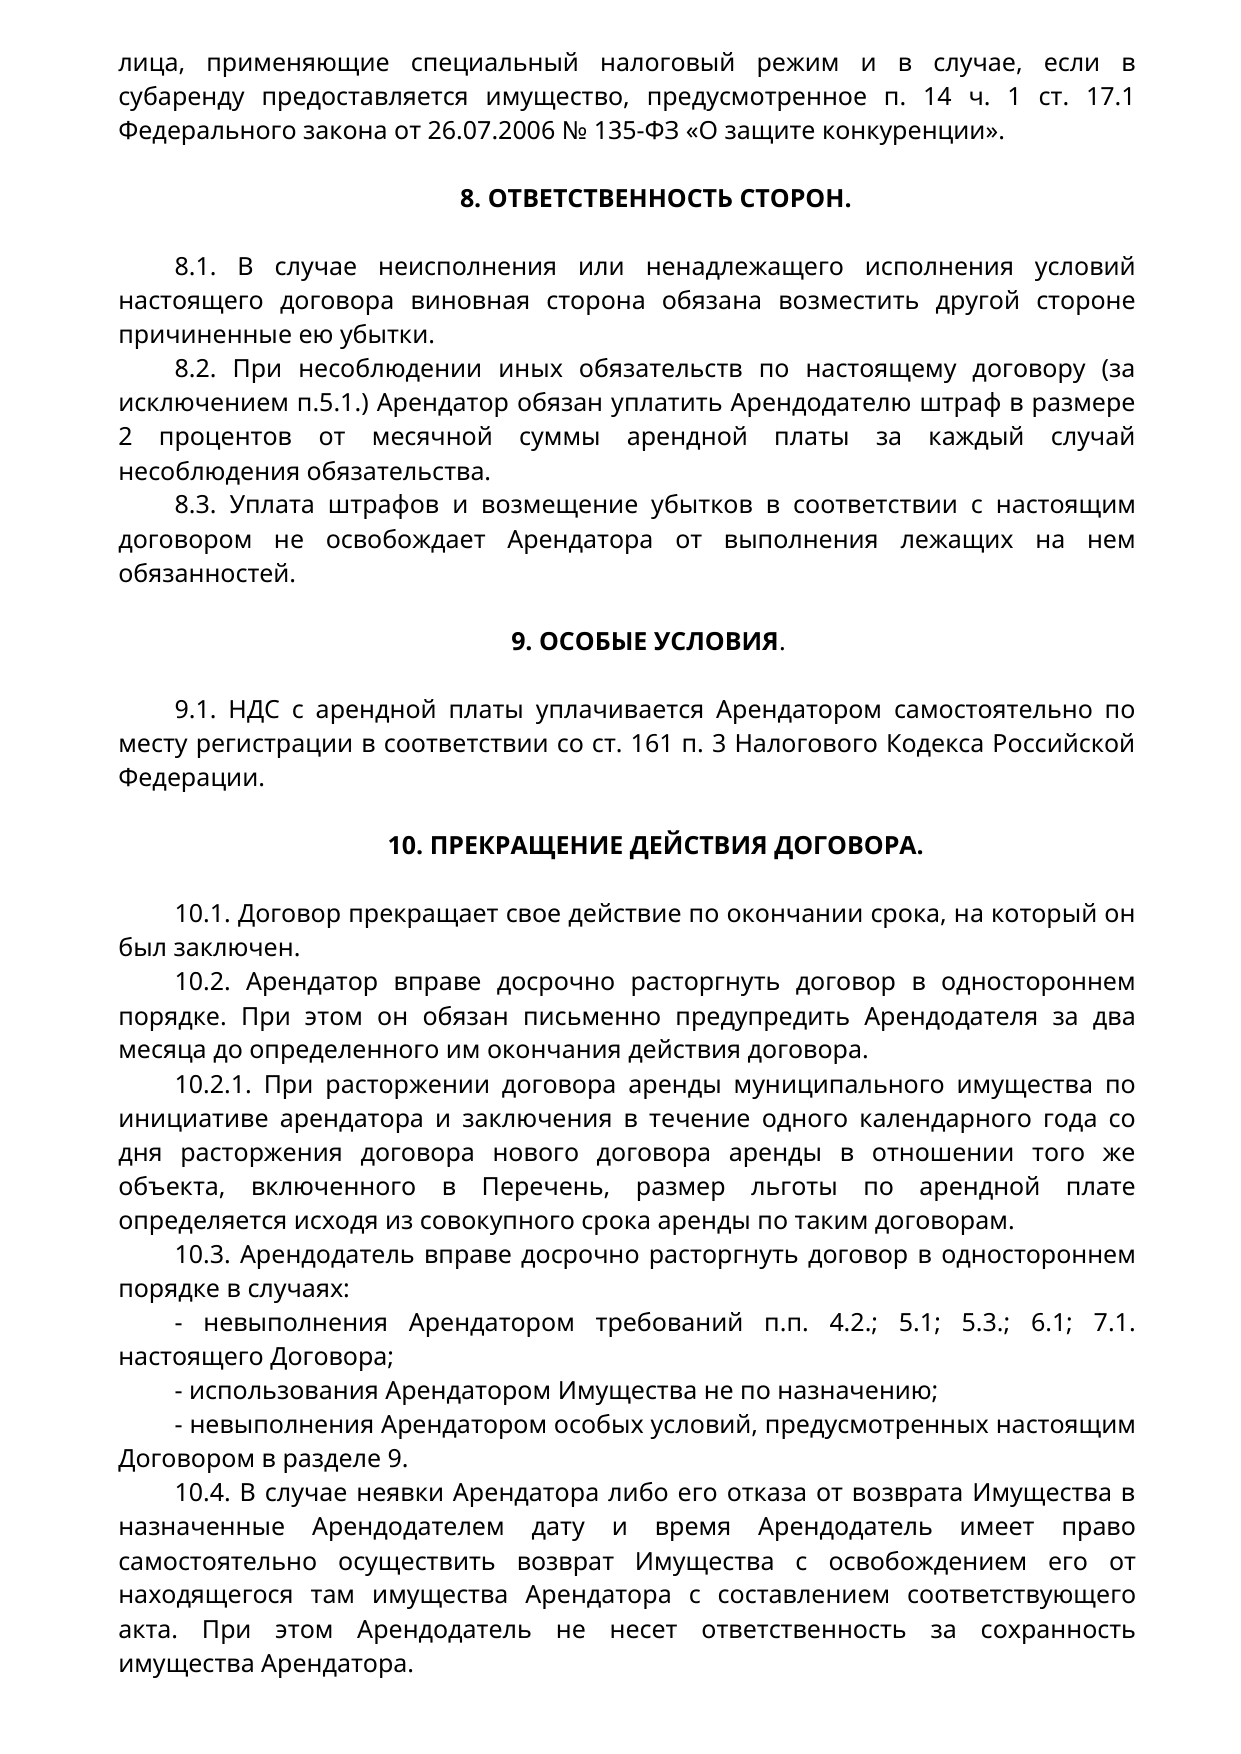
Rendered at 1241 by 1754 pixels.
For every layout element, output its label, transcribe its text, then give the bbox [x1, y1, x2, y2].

text - невыполнения Арендатором особых условий, предусмотренных настоящим Договором в разделе 9. [118, 1407, 1137, 1475]
text 10.1. Договор прекращает свое действие по окончании срока, на который он был заключен. [118, 896, 1137, 964]
text 8.1. В случае неисполнения или ненадлежащего исполнения условий настоящего договора виновная сторона обязана возместить другой стороне причиненные ею убытки. [118, 249, 1137, 351]
text 10.2.1. При расторжении договора аренды муниципального имущества по инициативе арендатора и заключения в течение одного календарного года со дня расторжения договора нового договора аренды в отношении того же объекта, включенного в Перечень, размер льготы по арендной плате определяется исходя из совокупного срока аренды по таким договорам. [118, 1066, 1137, 1237]
text 8.3. Уплата штрафов и возмещение убытков в соответствии с настоящим договором не освобождает Арендатора от выполнения лежащих на нем обязанностей. [118, 487, 1137, 589]
text - использования Арендатором Имущества не по назначению; [118, 1373, 1137, 1407]
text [118, 44, 1137, 147]
text 9.1. НДС с арендной платы уплачивается Арендатором самостоятельно по месту регистрации в соответствии со ст. 161 п. 3 Налогового Кодекса Российской Федерации. [118, 692, 1137, 794]
text 10. ПРЕКРАЩЕНИЕ ДЕЙСТВИЯ ДОГОВОРА. [118, 828, 1137, 862]
text 8. ОТВЕТСТВЕННОСТЬ СТОРОН. [118, 181, 1137, 215]
text 10.2. Арендатор вправе досрочно расторгнуть договор в одностороннем порядке. При этом он обязан письменно предупредить Арендодателя за два месяца до определенного им окончания действия договора. [118, 964, 1137, 1066]
text 9. ОСОБЫЕ УСЛОВИЯ. [118, 623, 1122, 657]
text 10.3. Арендодатель вправе досрочно расторгнуть договор в одностороннем порядке в случаях: [118, 1237, 1137, 1305]
text 10.4. В случае неявки Арендатора либо его отказа от возврата Имущества в назначенные Арендодателем дату и время Арендодатель имеет право самостоятельно осуществить возврат Имущества с освобождением его от находящегося там имущества Арендатора с составлением соответствующего акта. При этом Арендодатель не несет ответственность за сохранность имущества Арендатора. [118, 1475, 1137, 1679]
text - невыполнения Арендатором требований п.п. 4.2.; 5.1; 5.3.; 6.1; 7.1. настоящего Договора; [118, 1305, 1137, 1373]
text 8.2. При несоблюдении иных обязательств по настоящему договору (за исключением п.5.1.) Арендатор обязан уплатить Арендодателю штраф в размере 2 процентов от месячной суммы арендной платы за каждый случай несоблюдения обязательства. [118, 351, 1137, 487]
